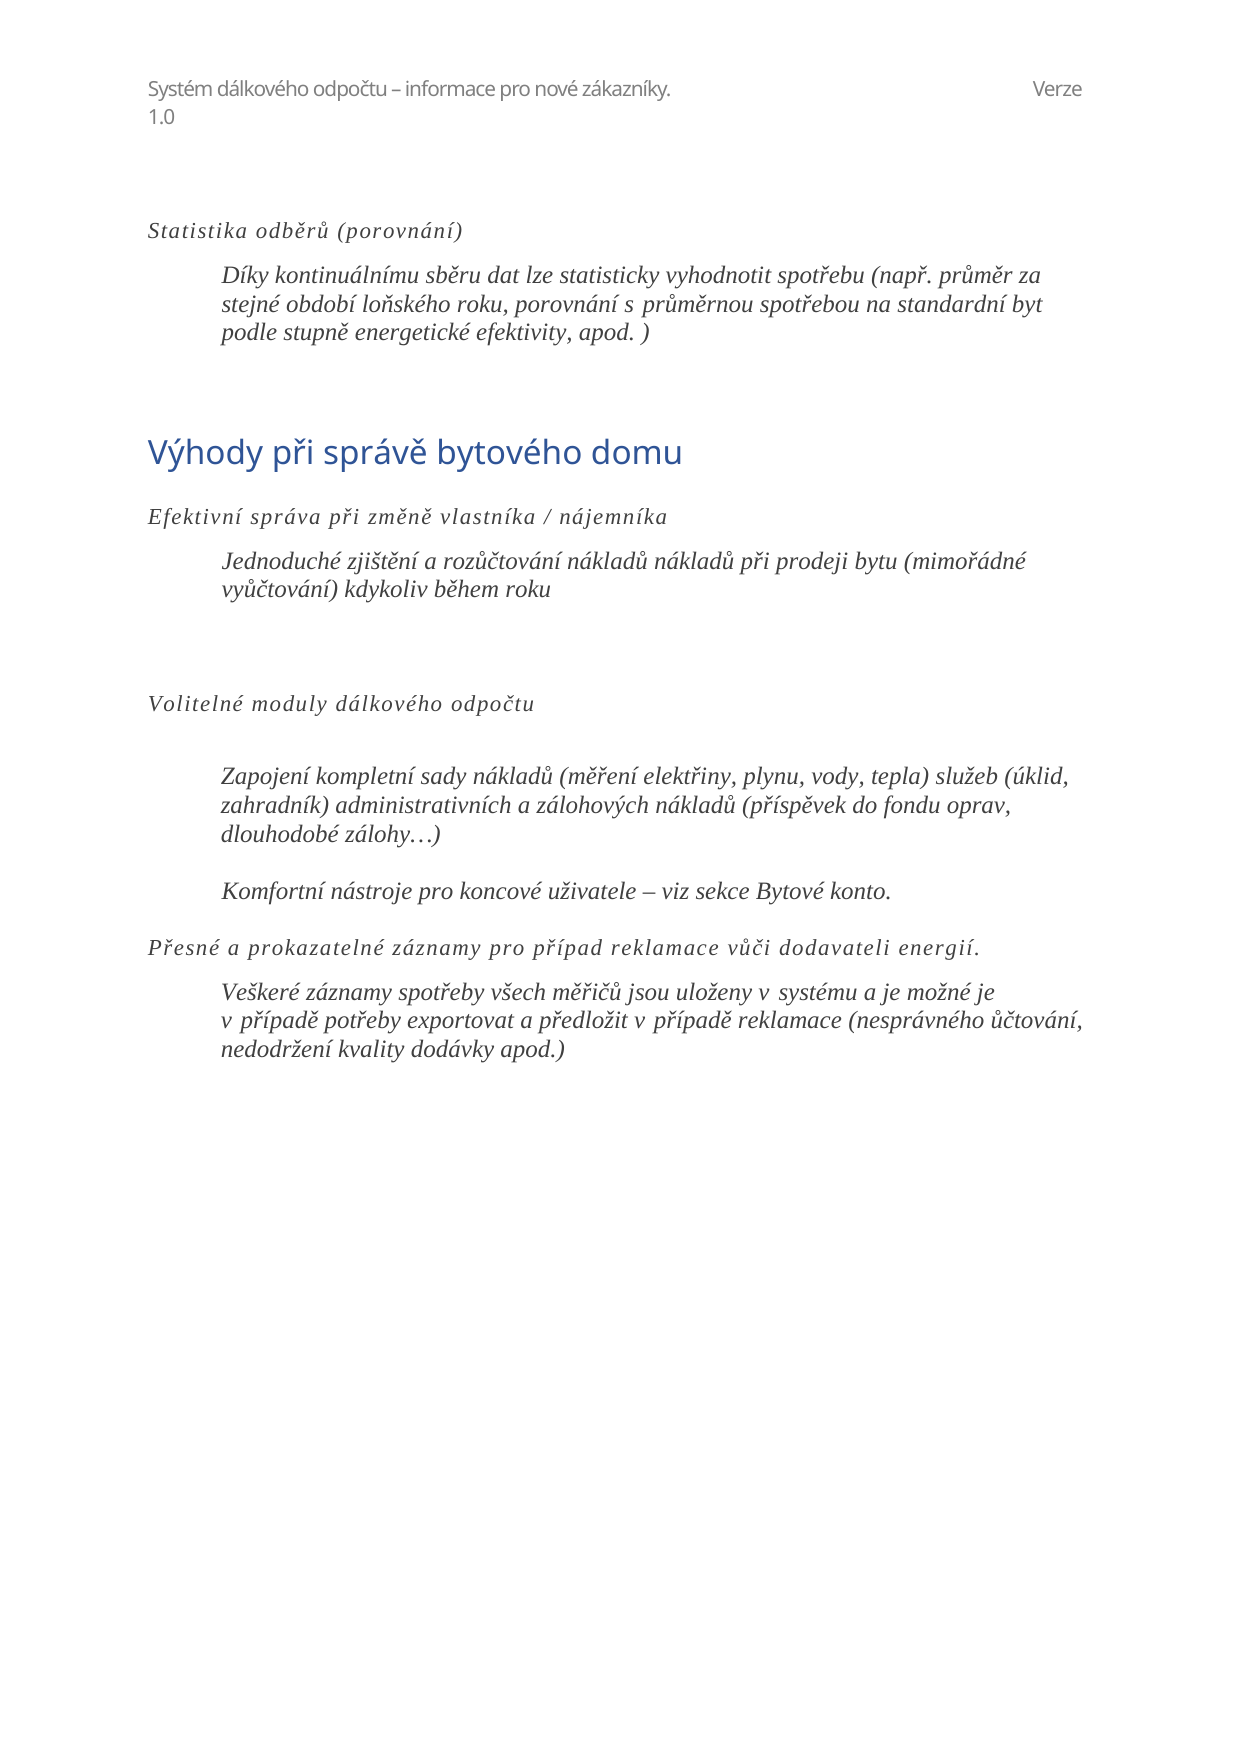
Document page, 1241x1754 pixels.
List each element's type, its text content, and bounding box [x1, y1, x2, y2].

subtitle Efektivní správa při změně vlastníka / nájemníka [148, 503, 1093, 529]
text Komfortní nástroje pro koncové uživatele – viz sekce Bytové konto. [148, 876, 1093, 905]
text Veškeré záznamy spotřeby všech měřičů jsou uloženy v systému a je možné je v případě potřeby exportovat a předložit v případě reklamace (nesprávného ůčtování, nedodržení kvality dodávky apod.) [221, 977, 1093, 1063]
text Jednoduché zjištění a rozůčtování nákladů nákladů při prodeji bytu (mimořádné vyůčtování) kdykoliv během roku [221, 546, 1093, 603]
text Zapojení kompletní sady nákladů (měření elektřiny, plynu, vody, tepla) služeb (úklid, zahradník) administrativních a zálohových nákladů (příspěvek do fondu oprav, dlouhodobé zálohy…) [221, 761, 1093, 848]
subtitle Volitelné moduly dálkového odpočtu [148, 689, 1093, 716]
subtitle Přesné a prokazatelné záznamy pro případ reklamace vůči dodavateli energií. [148, 934, 1093, 960]
subtitle Statistika odběrů (porovnání) [148, 217, 1093, 243]
text Díky kontinuálnímu sběru dat lze statisticky vyhodnotit spotřebu (např. průměr za stejné období loňského roku, porovnání s průměrnou spotřebou na standardní byt podle stupně energetické efektivity, apod. ) [221, 260, 1093, 346]
subtitle Výhody při správě bytového domu [148, 429, 1093, 474]
